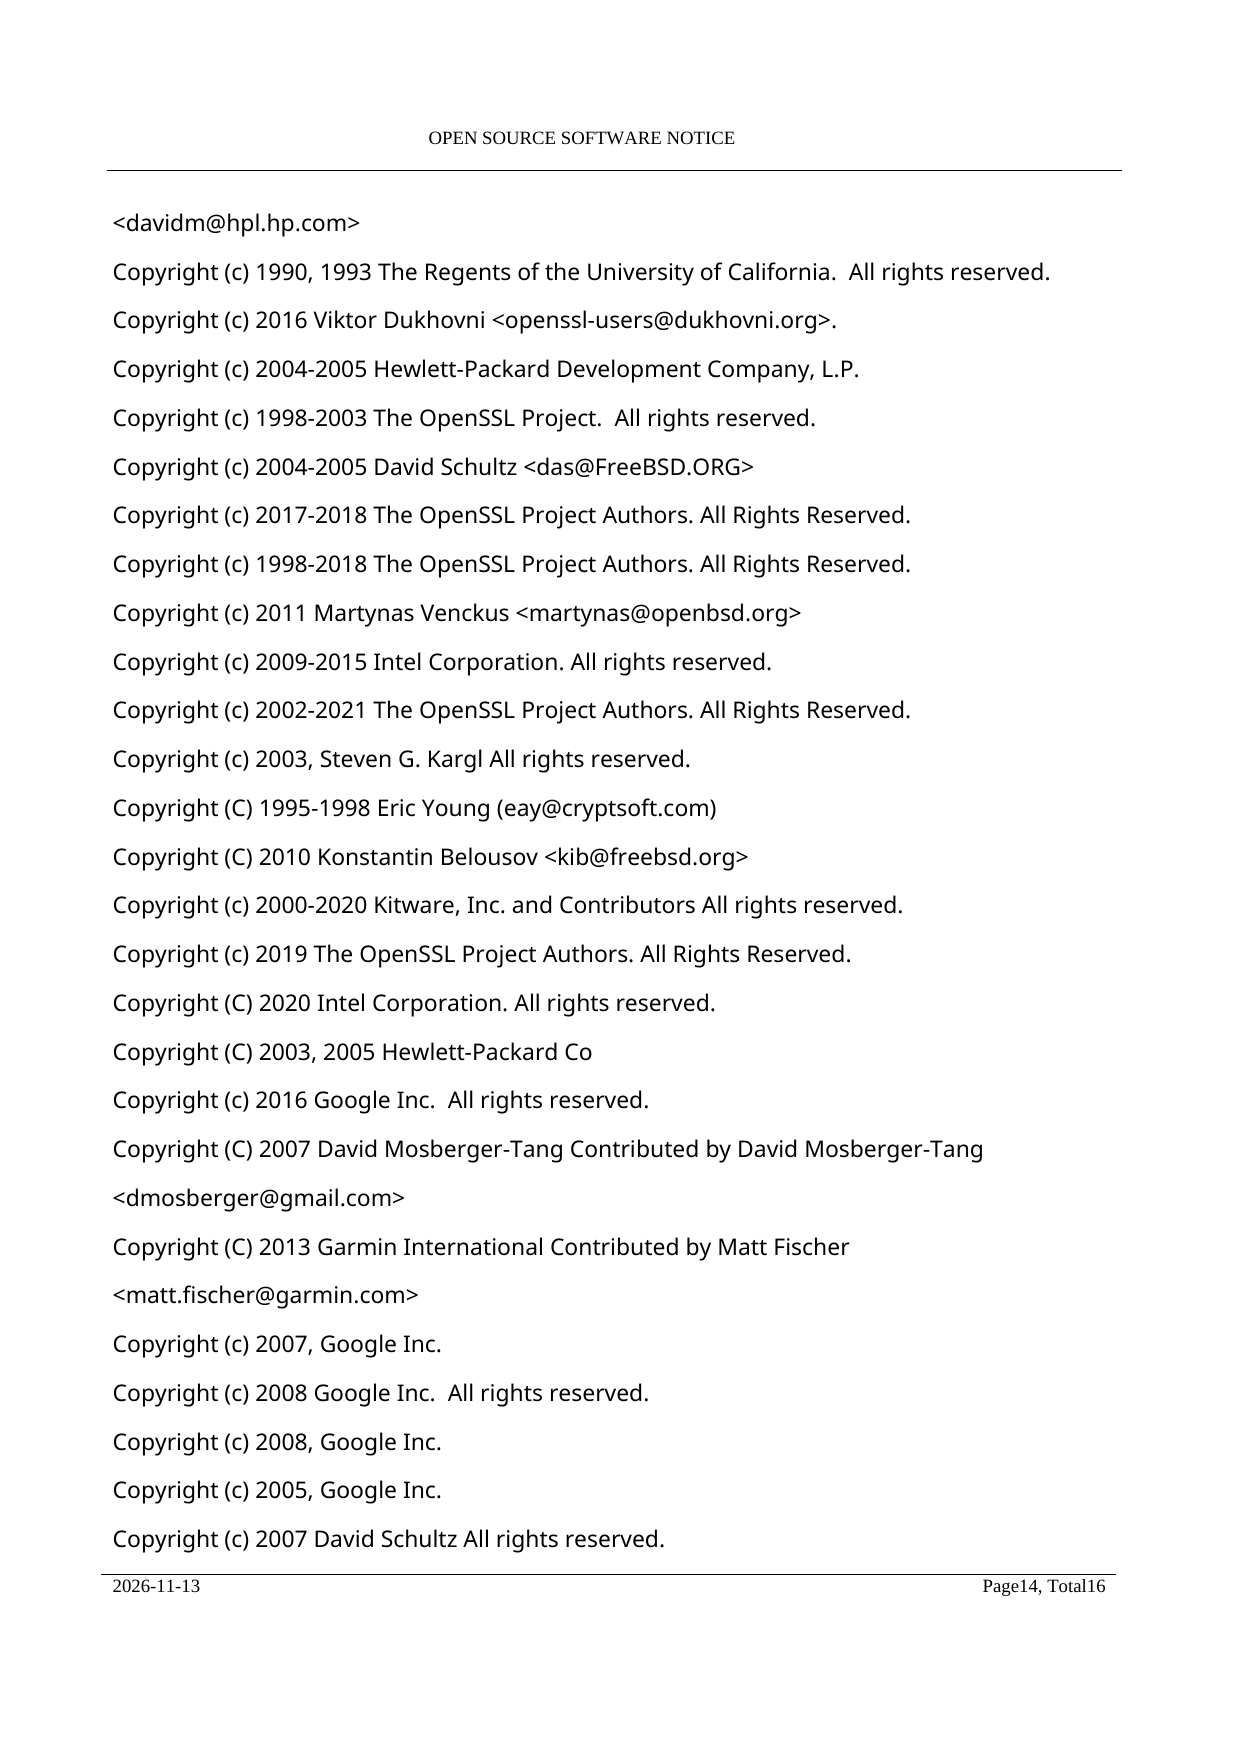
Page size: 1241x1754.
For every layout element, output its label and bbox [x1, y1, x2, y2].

text [112, 206, 1128, 1555]
